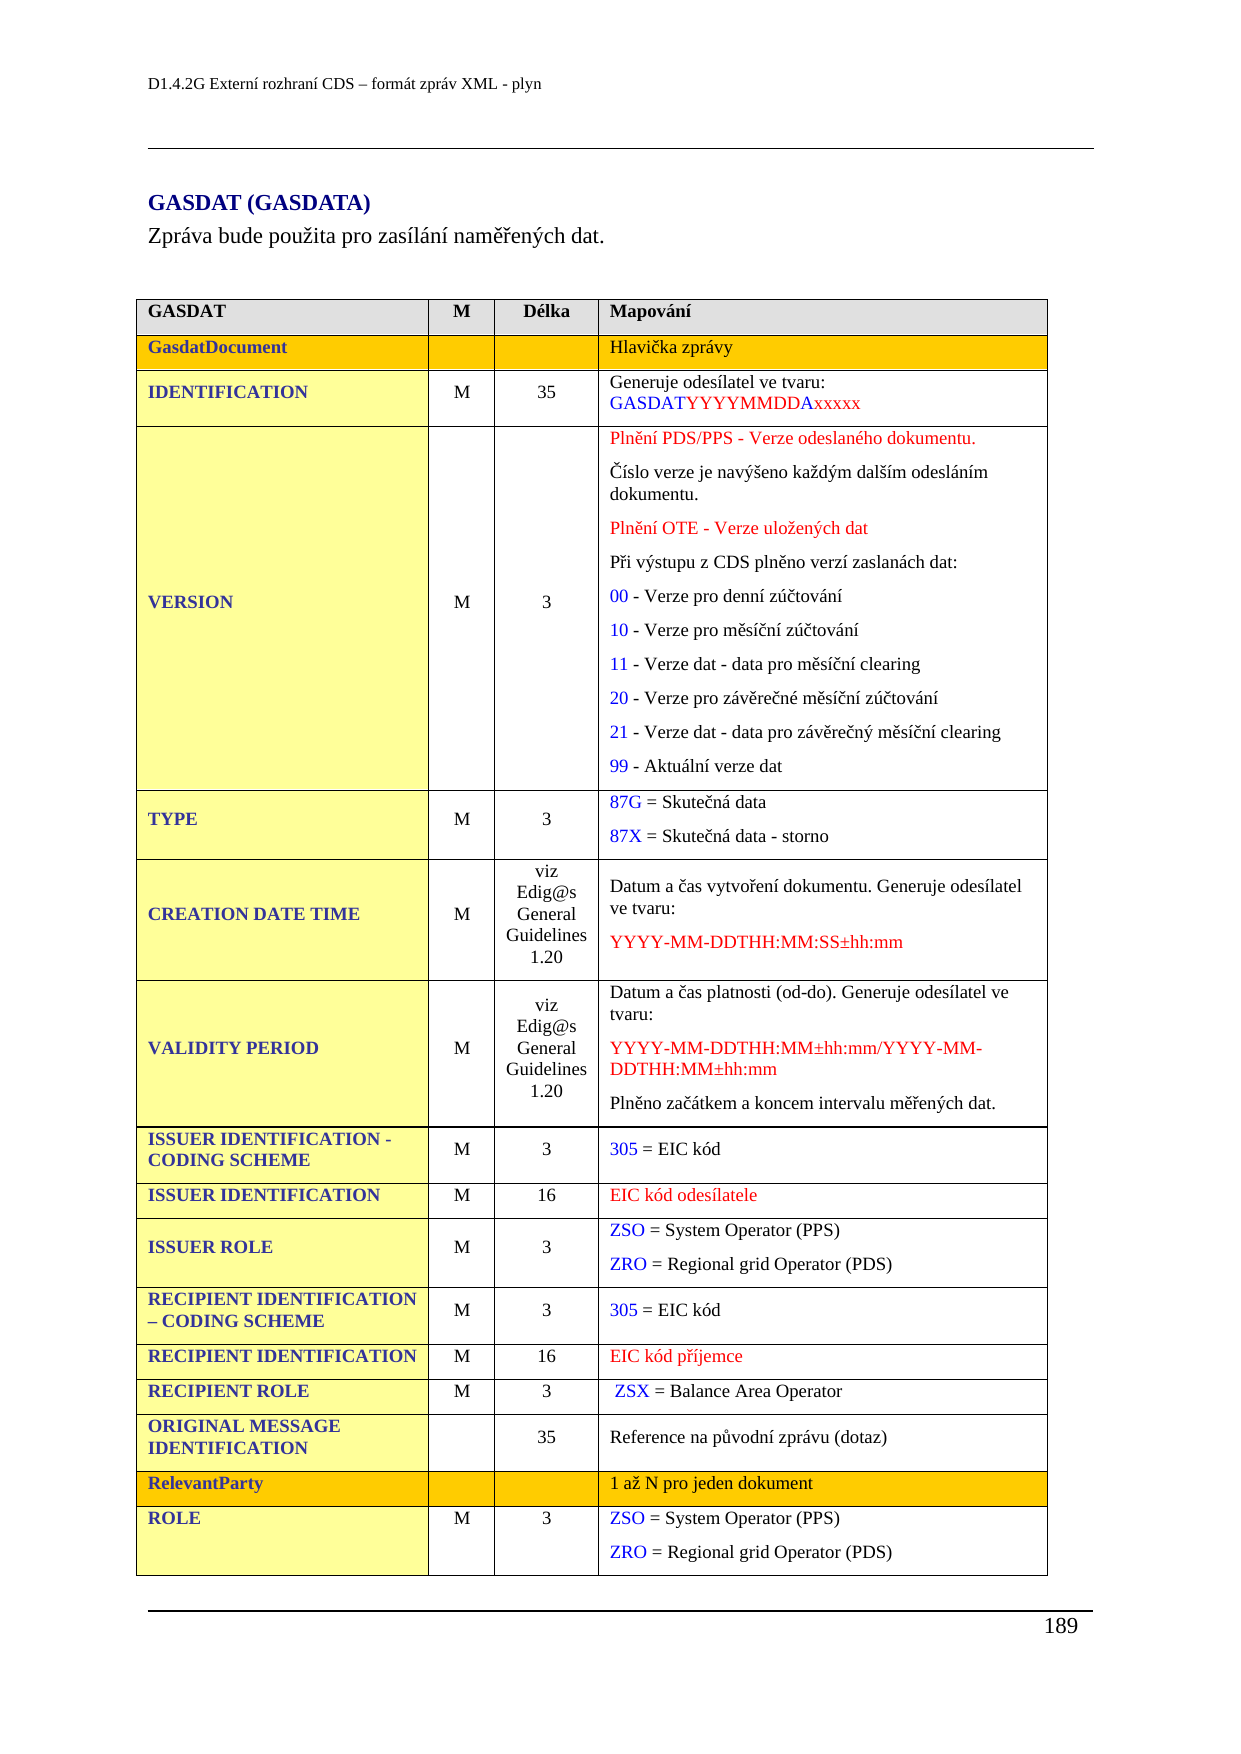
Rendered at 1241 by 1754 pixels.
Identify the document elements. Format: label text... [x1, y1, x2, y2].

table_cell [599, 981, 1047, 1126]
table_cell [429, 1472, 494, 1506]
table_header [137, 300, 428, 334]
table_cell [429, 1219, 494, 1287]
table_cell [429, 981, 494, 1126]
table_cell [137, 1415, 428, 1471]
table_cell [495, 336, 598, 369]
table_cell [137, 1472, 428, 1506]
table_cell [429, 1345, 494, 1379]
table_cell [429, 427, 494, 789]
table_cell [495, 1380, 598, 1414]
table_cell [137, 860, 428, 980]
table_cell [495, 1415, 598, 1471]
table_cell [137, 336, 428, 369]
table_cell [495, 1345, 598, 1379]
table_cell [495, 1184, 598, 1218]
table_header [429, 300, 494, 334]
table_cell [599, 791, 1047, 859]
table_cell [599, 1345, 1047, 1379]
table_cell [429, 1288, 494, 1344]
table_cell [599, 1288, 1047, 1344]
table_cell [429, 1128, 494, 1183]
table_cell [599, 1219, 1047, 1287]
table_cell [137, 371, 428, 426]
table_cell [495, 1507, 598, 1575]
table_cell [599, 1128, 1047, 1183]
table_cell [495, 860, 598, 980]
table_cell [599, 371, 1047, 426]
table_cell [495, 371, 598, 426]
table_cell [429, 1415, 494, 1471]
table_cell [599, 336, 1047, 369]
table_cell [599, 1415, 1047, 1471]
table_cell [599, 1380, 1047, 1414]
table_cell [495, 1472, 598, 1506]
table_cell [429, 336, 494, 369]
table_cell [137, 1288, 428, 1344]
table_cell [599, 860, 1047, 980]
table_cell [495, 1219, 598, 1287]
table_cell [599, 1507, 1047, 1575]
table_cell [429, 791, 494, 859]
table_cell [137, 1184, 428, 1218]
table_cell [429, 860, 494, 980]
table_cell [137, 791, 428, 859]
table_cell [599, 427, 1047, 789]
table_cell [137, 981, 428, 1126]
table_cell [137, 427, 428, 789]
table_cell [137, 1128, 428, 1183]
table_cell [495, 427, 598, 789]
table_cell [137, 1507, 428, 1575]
subtitle GASDAT (Gasdata) [148, 189, 1092, 215]
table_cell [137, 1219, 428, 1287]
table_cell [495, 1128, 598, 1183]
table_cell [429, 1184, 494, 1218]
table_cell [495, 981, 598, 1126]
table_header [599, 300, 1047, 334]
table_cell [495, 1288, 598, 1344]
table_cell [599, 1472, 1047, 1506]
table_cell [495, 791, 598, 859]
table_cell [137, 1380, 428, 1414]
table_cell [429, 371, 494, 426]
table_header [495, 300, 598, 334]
text Zpráva bude použita pro zasílání naměřených dat. [148, 222, 1092, 248]
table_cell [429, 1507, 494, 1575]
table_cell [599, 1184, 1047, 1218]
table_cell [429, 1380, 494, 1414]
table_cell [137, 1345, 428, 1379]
